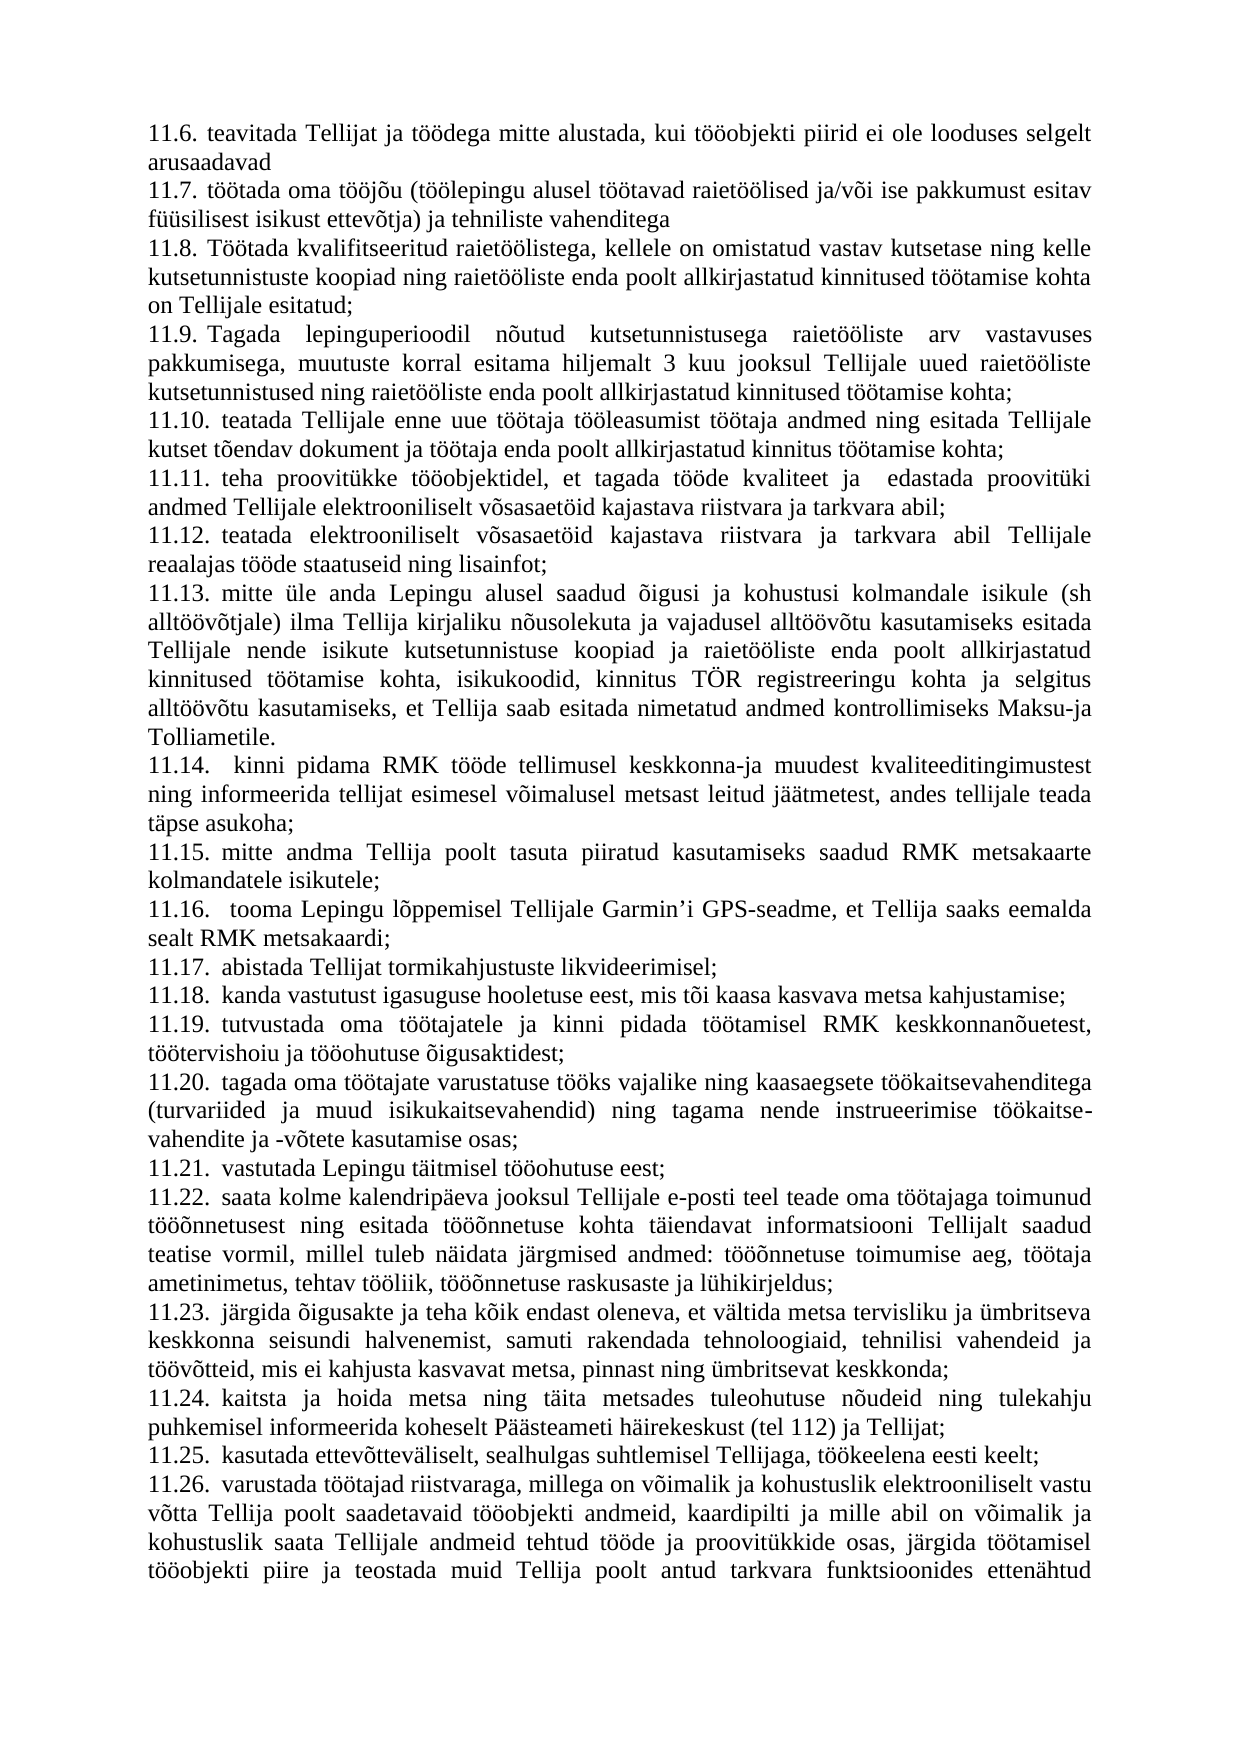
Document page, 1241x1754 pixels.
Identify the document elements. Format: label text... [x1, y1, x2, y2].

list vastutada Lepingu täitmisel tööohutuse eest; [148, 1153, 1092, 1182]
list mitte andma Tellija poolt tasuta piiratud kasutamiseks saadud RMK metsakaarte kolmandatele isikutele; [148, 837, 1092, 894]
list abistada Tellijat tormikahjustuste likvideerimisel; [148, 952, 1092, 981]
list mitte üle anda Lepingu alusel saadud õigusi ja kohustusi kolmandale isikule (sh alltöövõtjale) ilma Tellija kirjaliku nõusolekuta ja vajadusel alltöövõtu kasutamiseks esitada Tellijale nende isikute kutsetunnistuse koopiad ja raietööliste enda poolt allkirjastatud kinnitused töötamise kohta, isikukoodid, kinnitus TÖR registreeringu kohta ja selgitus alltöövõtu kasutamiseks, et Tellija saab esitada nimetatud andmed kontrollimiseks Maksu-ja Tolliametile. [148, 578, 1092, 751]
list saata kolme kalendripäeva jooksul Tellijale e-posti teel teade oma töötajaga toimunud tööõnnetusest ning esitada tööõnnetuse kohta täiendavat informatsiooni Tellijalt saadud teatise vormil, millel tuleb näidata järgmised andmed: tööõnnetuse toimumise aeg, töötaja ametinimetus, tehtav tööliik, tööõnnetuse raskusaste ja lühikirjeldus; [148, 1182, 1092, 1297]
list tooma Lepingu lõppemisel Tellijale Garmin’i GPS-seadme, et Tellija saaks eemalda sealt RMK metsakaardi; [148, 894, 1092, 952]
list teatada elektrooniliselt võsasaetöid kajastava riistvara ja tarkvara abil Tellijale reaalajas tööde staatuseid ning lisainfot; [148, 521, 1092, 578]
list Töötada kvalifitseeritud raietöölistega, kellele on omistatud vastav kutsetase ning kelle kutsetunnistuste koopiad ning raietööliste enda poolt allkirjastatud kinnitused töötamise kohta on Tellijale esitatud; [148, 233, 1092, 319]
list kinni pidama RMK tööde tellimusel keskkonna-ja muudest kvaliteeditingimustest ning informeerida tellijat esimesel võimalusel metsast leitud jäätmetest, andes tellijale teada täpse asukoha; [148, 751, 1092, 837]
list teatada Tellijale enne uue töötaja tööleasumist töötaja andmed ning esitada Tellijale kutset tõendav dokument ja töötaja enda poolt allkirjastatud kinnitus töötamise kohta; [148, 406, 1092, 463]
list kasutada ettevõtteväliselt, sealhulgas suhtlemisel Tellijaga, töökeelena eesti keelt; [148, 1441, 1092, 1469]
list teavitada Tellijat ja töödega mitte alustada, kui tööobjekti piirid ei ole looduses selgelt arusaadavad [148, 118, 1092, 176]
list Tagada lepinguperioodil nõutud kutsetunnistusega raietööliste arv vastavuses pakkumisega, muutuste korral esitama hiljemalt 3 kuu jooksul Tellijale uued raietööliste kutsetunnistused ning raietööliste enda poolt allkirjastatud kinnitused töötamise kohta; [148, 319, 1092, 406]
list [148, 1469, 1092, 1584]
list töötada oma tööjõu (töölepingu alusel töötavad raietöölised ja/või ise pakkumust esitav füüsilisest isikust ettevõtja) ja tehniliste vahenditega [148, 176, 1092, 233]
list teha proovitükke tööobjektidel, et tagada tööde kvaliteet ja edastada proovitüki andmed Tellijale elektrooniliselt võsasaetöid kajastava riistvara ja tarkvara abil; [148, 463, 1092, 521]
list kaitsta ja hoida metsa ning täita metsades tuleohutuse nõudeid ning tulekahju puhkemisel informeerida koheselt Päästeameti häirekeskust (tel 112) ja Tellijat; [148, 1383, 1092, 1441]
list tagada oma töötajate varustatuse tööks vajalike ning kaasaegsete töökaitsevahenditega (turvariided ja muud isikukaitsevahendid) ning tagama nende instrueerimise töökaitsevahendite ja -võtete kasutamise osas; [148, 1067, 1092, 1153]
list tutvustada oma töötajatele ja kinni pidada töötamisel RMK keskkonnanõuetest, töötervishoiu ja tööohutuse õigusaktidest; [148, 1009, 1092, 1067]
list kanda vastutust igasuguse hooletuse eest, mis tõi kaasa kasvava metsa kahjustamise; [148, 981, 1092, 1009]
list järgida õigusakte ja teha kõik endast oleneva, et vältida metsa tervisliku ja ümbritseva keskkonna seisundi halvenemist, samuti rakendada tehnoloogiaid, tehnilisi vahendeid ja töövõtteid, mis ei kahjusta kasvavat metsa, pinnast ning ümbritsevat keskkonda; [148, 1297, 1092, 1383]
